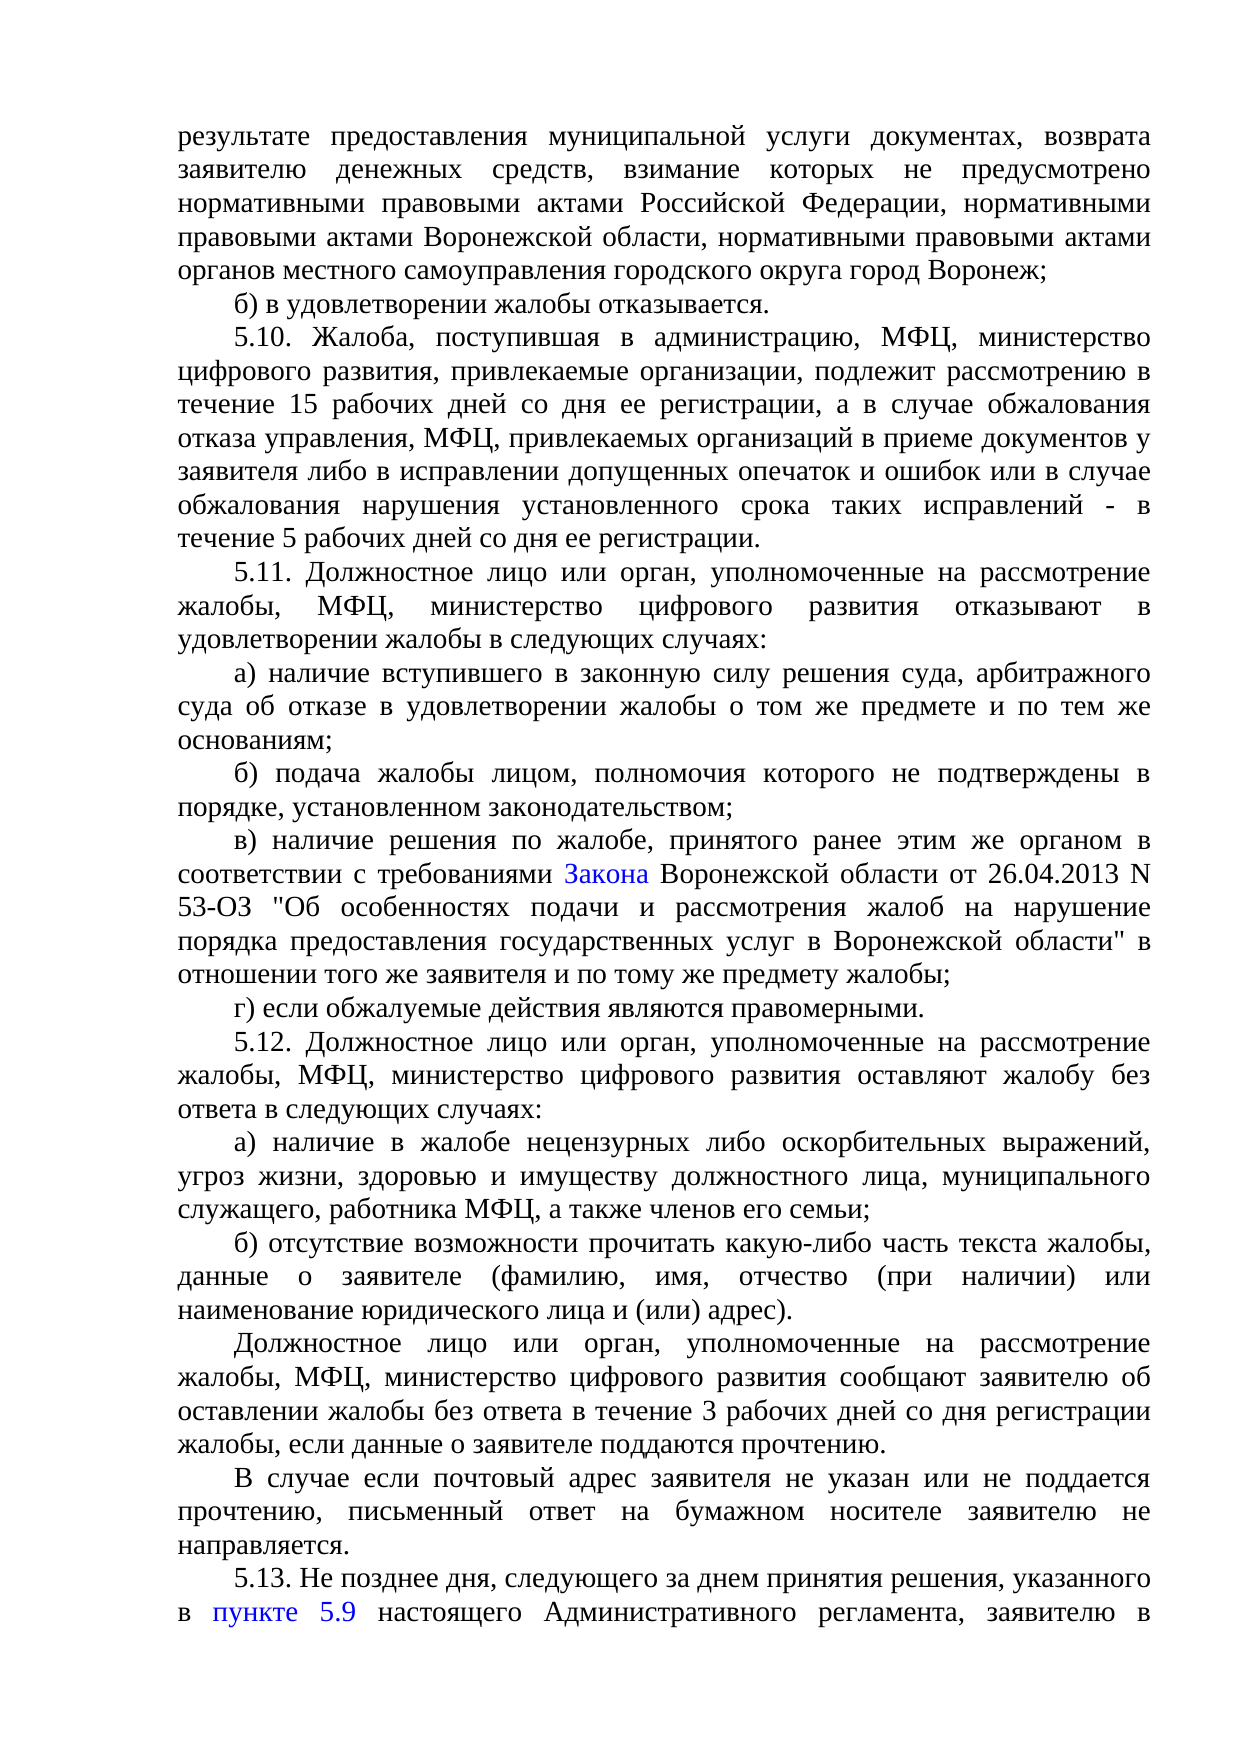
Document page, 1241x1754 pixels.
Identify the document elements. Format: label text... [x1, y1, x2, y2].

text б) в удовлетворении жалобы отказывается. [177, 286, 1152, 319]
text В случае если почтовый адрес заявителя не указан или не поддается прочтению, письменный ответ на бумажном носителе заявителю не направляется. [177, 1460, 1152, 1560]
text а) наличие вступившего в законную силу решения суда, арбитражного суда об отказе в удовлетворении жалобы о том же предмете и по тем же основаниям; [177, 655, 1152, 755]
text а) наличие в жалобе нецензурных либо оскорбительных выражений, угроз жизни, здоровью и имуществу должностного лица, муниципального служащего, работника МФЦ, а также членов его семьи; [177, 1124, 1152, 1225]
text б) подача жалобы лицом, полномочия которого не подтверждены в порядке, установленном законодательством; [177, 755, 1152, 822]
text 5.10. Жалоба, поступившая в администрацию, МФЦ, министерство цифрового развития, привлекаемые организации, подлежит рассмотрению в течение 15 рабочих дней со дня ее регистрации, а в случае обжалования отказа управления, МФЦ, привлекаемых организаций в приеме документов у заявителя либо в исправлении допущенных опечаток и ошибок или в случае обжалования нарушения установленного срока таких исправлений - в течение 5 рабочих дней со дня ее регистрации. [177, 319, 1152, 554]
text б) отсутствие возможности прочитать какую-либо часть текста жалобы, данные о заявителе (фамилию, имя, отчество (при наличии) или наименование юридического лица и (или) адрес). [177, 1225, 1152, 1326]
text Должностное лицо или орган, уполномоченные на рассмотрение жалобы, МФЦ, министерство цифрового развития сообщают заявителю об оставлении жалобы без ответа в течение 3 рабочих дней со дня регистрации жалобы, если данные о заявителе поддаются прочтению. [177, 1326, 1152, 1460]
text 5.11. Должностное лицо или орган, уполномоченные на рассмотрение жалобы, МФЦ, министерство цифрового развития отказывают в удовлетворении жалобы в следующих случаях: [177, 554, 1152, 655]
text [177, 118, 1152, 286]
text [177, 1560, 1152, 1627]
text 5.12. Должностное лицо или орган, уполномоченные на рассмотрение жалобы, МФЦ, министерство цифрового развития оставляют жалобу без ответа в следующих случаях: [177, 1024, 1152, 1124]
text г) если обжалуемые действия являются правомерными. [177, 990, 1152, 1024]
text в) наличие решения по жалобе, принятого ранее этим же органом в соответствии с требованиями Закона Воронежской области от 26.04.2013 N 53-ОЗ "Об особенностях подачи и рассмотрения жалоб на нарушение порядка предоставления государственных услуг в Воронежской области" в отношении того же заявителя и по тому же предмету жалобы; [177, 822, 1152, 990]
